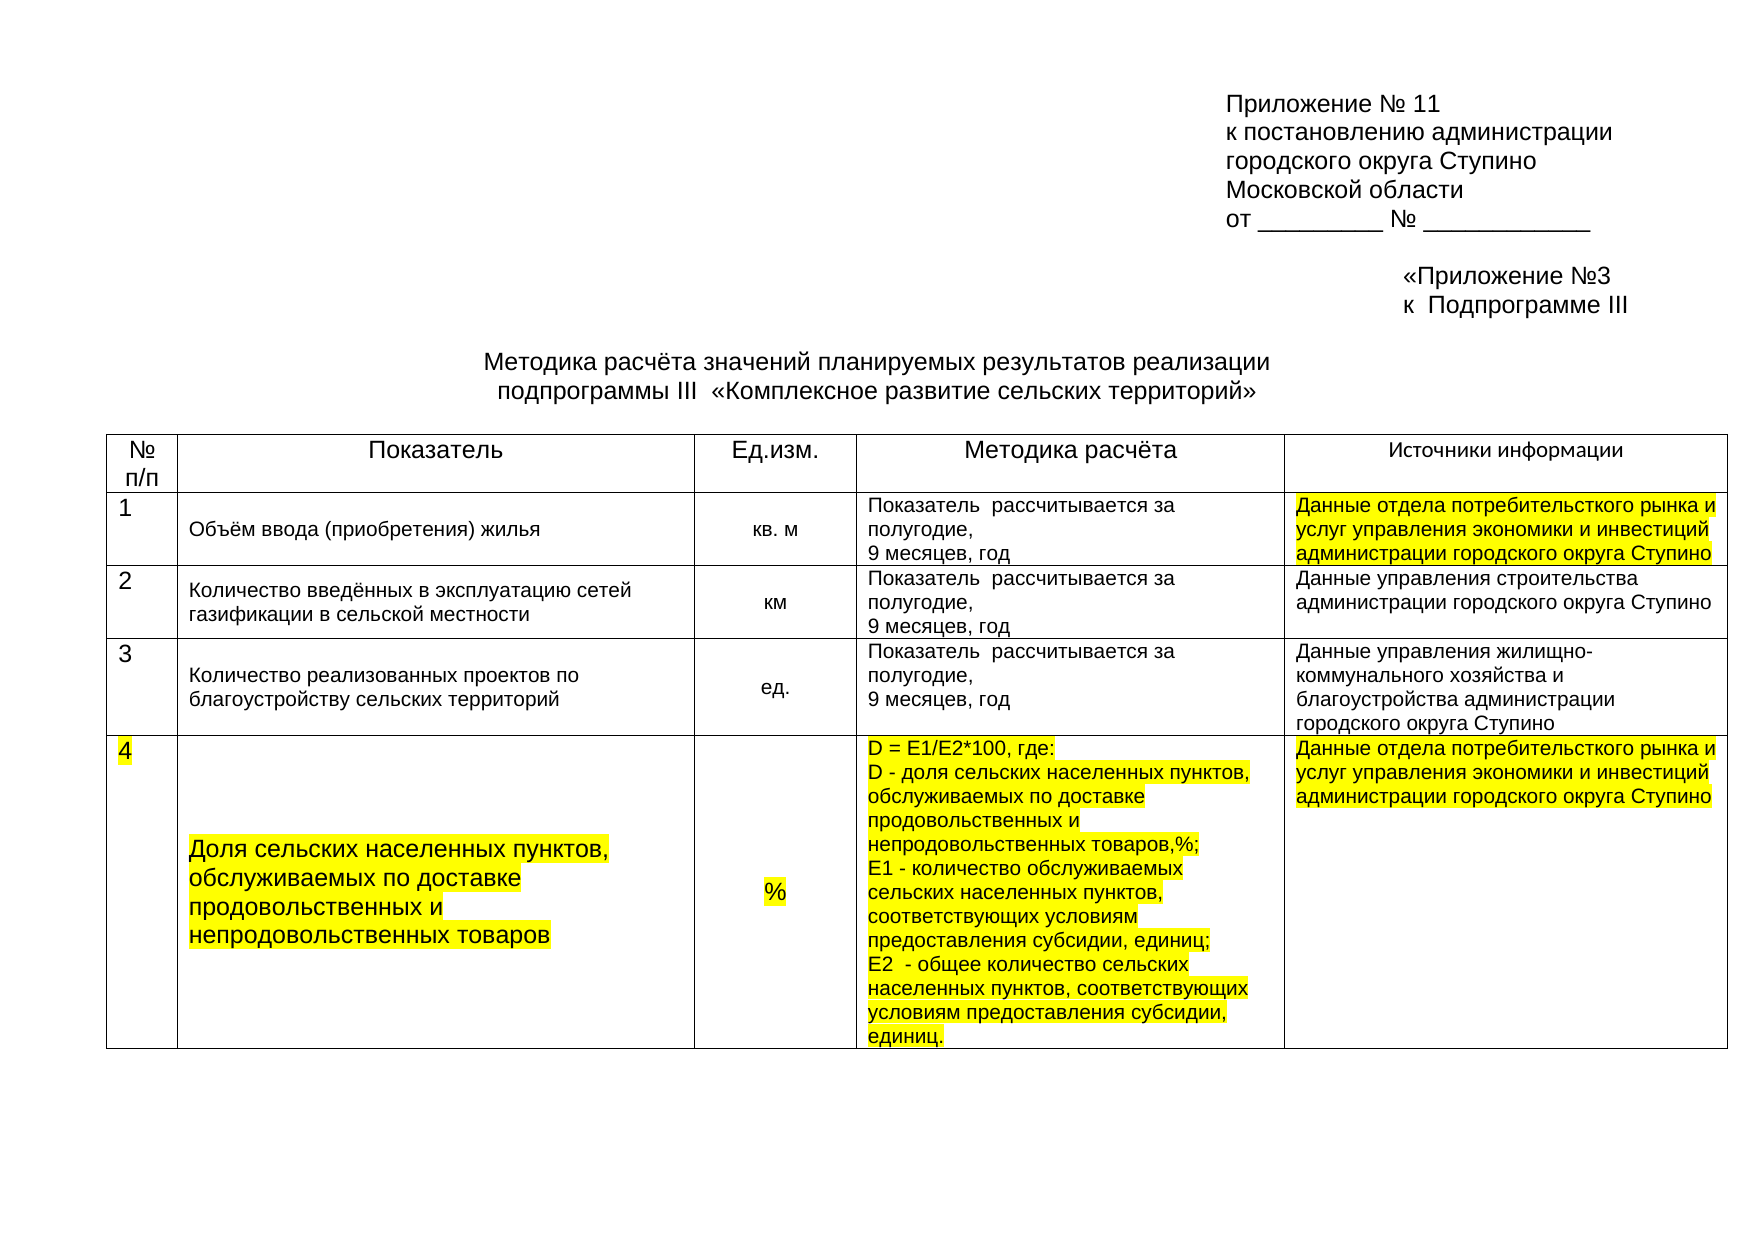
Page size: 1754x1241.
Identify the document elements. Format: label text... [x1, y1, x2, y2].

table_cell Количество введённых в эксплуатацию сетей газификации в сельской местности [178, 566, 694, 638]
text подпрограммы III «Комплексное развитие сельских территорий» [118, 376, 1636, 405]
table_cell Данные отдела потребительсткого рынка и услуг управления экономики и инвестиций администрации городского округа Ступино [1285, 736, 1727, 1047]
table_cell Объём ввода (приобретения) жилья [178, 493, 694, 565]
table_cell Доля сельских населенных пунктов, обслуживаемых по доставке продовольственных и непродовольственных товаров [178, 736, 694, 1047]
text к постановлению администрации городского округа Ступино Московской области [1226, 117, 1636, 204]
text к Подпрограмме III [1403, 290, 1636, 319]
table_cell D = E1/E2*100, где: D - доля сельских населенных пунктов, обслуживаемых по доставке продовольственных и непродовольственных товаров,%; E1 - количество обслуживаемых сельских населенных пунктов, соответствующих условиям предоставления субсидии, единиц; E2 - общее количество сельских населенных пунктов, соответствующих условиям предоставления субсидии, единиц. [857, 736, 1284, 1047]
table_cell 3 [107, 639, 177, 735]
table_header № п/п [107, 435, 177, 492]
table_cell 1 [107, 493, 177, 565]
text «Приложение №3 [1403, 261, 1636, 290]
table_cell кв. м [695, 493, 856, 565]
table_cell Показатель рассчитывается за полугодие, 9 месяцев, год [857, 639, 1284, 735]
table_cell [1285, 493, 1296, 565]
table_cell Данные управления жилищно-коммунального хозяйства и благоустройства администрации городского округа Ступино [1285, 639, 1727, 735]
table_cell Данные управления строительства администрации городского округа Ступино [1285, 566, 1727, 638]
table_cell % [695, 736, 856, 1047]
table_header Ед.изм. [695, 435, 856, 492]
text Методика расчёта значений планируемых результатов реализации [118, 347, 1636, 376]
table_cell Показатель рассчитывается за полугодие, 9 месяцев, год [857, 566, 1284, 638]
table_cell 4 [107, 736, 177, 1047]
text от _________ № ____________ [1226, 204, 1636, 232]
table_cell 2 [107, 566, 177, 638]
table_header Методика расчёта [857, 435, 1284, 492]
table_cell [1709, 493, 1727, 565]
table_cell Показатель рассчитывается за полугодие, 9 месяцев, год [857, 493, 1284, 565]
table_cell ед. [695, 639, 856, 735]
table_cell Количество реализованных проектов по благоустройству сельских территорий [178, 639, 694, 735]
table_header Показатель [178, 435, 694, 492]
text Приложение № 11 [1226, 89, 1636, 117]
table_header Источники информации [1285, 435, 1727, 492]
table_cell км [695, 566, 856, 638]
